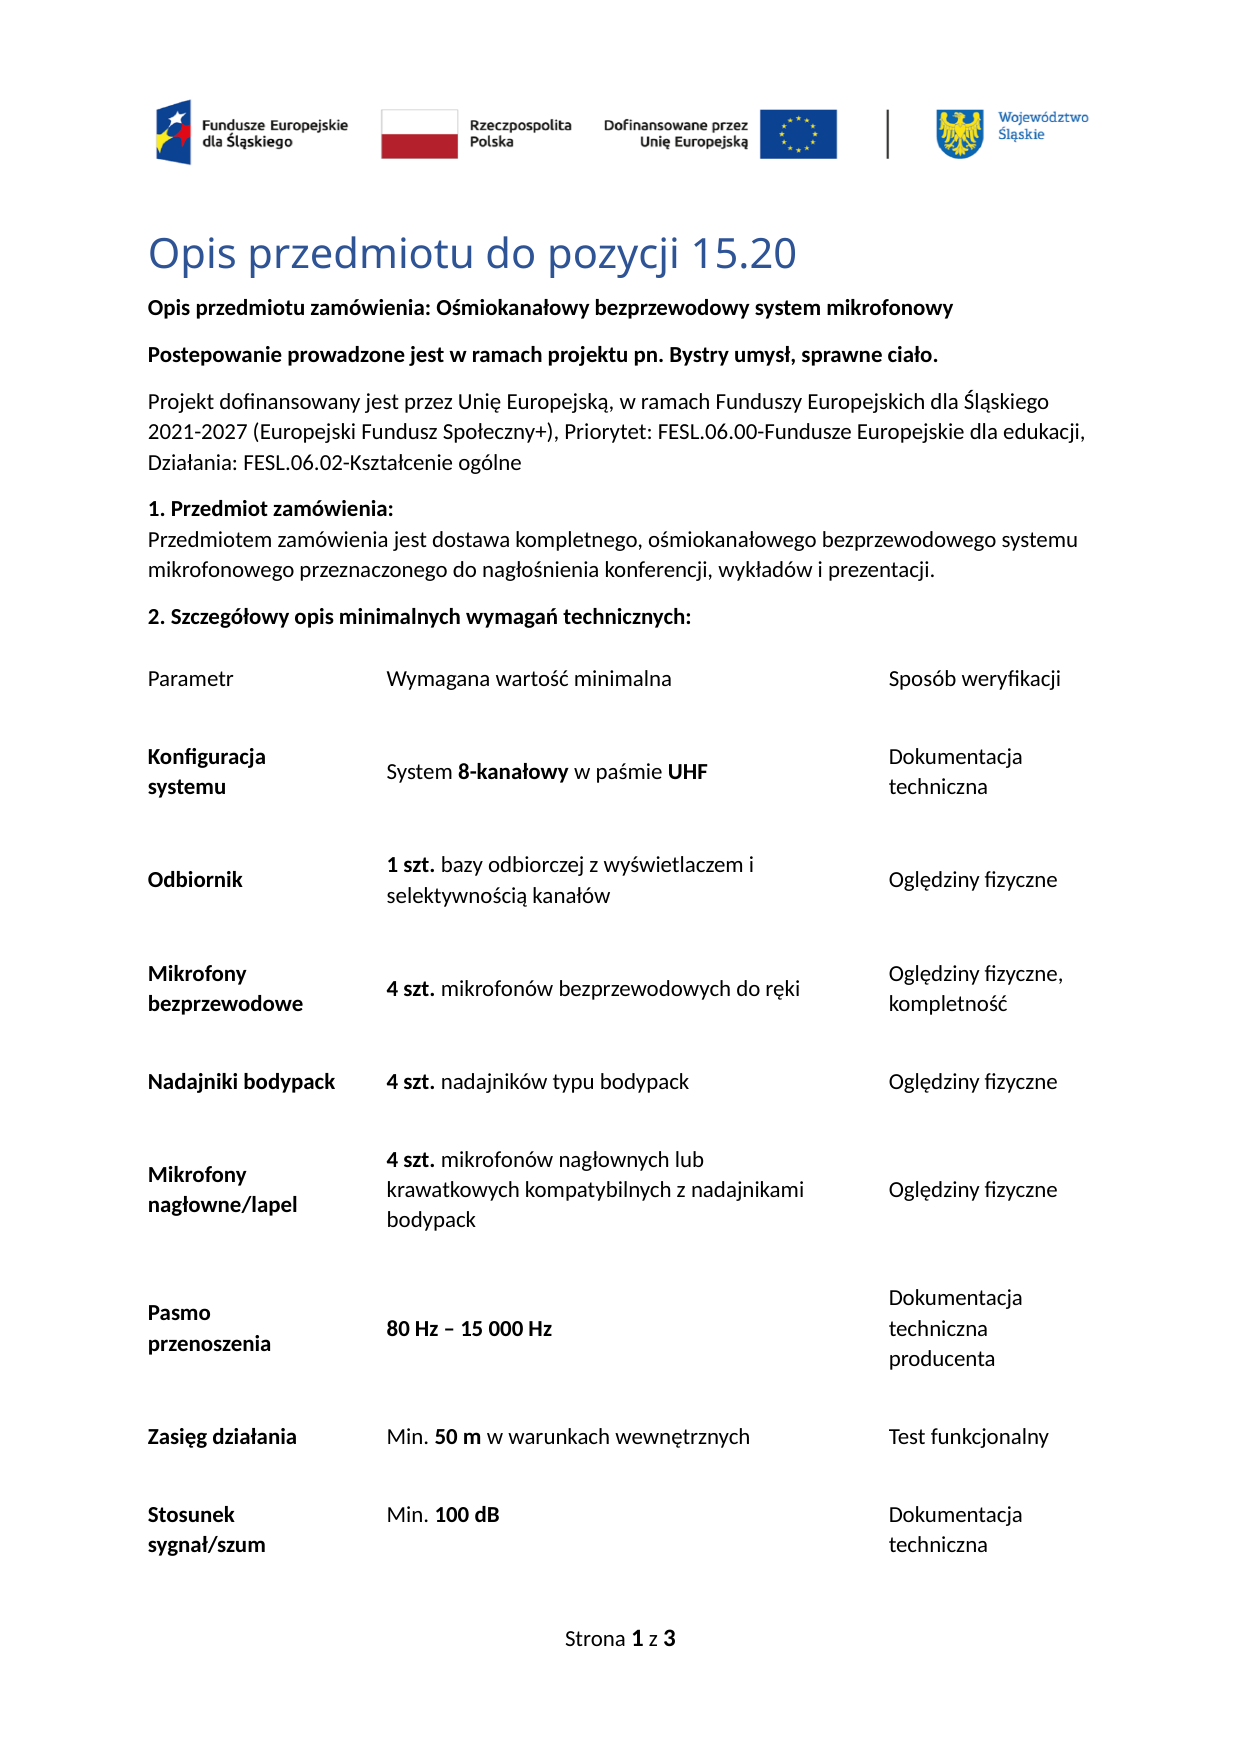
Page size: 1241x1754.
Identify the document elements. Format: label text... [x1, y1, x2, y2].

table_cell Mikrofony nagłowne/lapel [148, 1129, 361, 1268]
table_cell Mikrofony bezprzewodowe [148, 943, 361, 1051]
table_cell Oględziny fizyczne, kompletność [864, 943, 1093, 1051]
subtitle Opis przedmiotu do pozycji 15.20 [148, 224, 1093, 281]
table_cell 4 szt. mikrofonów nagłownych lub krawatkowych kompatybilnych z nadajnikami bodypack [361, 1129, 863, 1268]
table_header Sposób weryfikacji [864, 649, 1093, 727]
table_cell System 8-kanałowy w paśmie UHF [361, 727, 863, 835]
table_cell Konfiguracja systemu [148, 727, 361, 835]
text 1. Przedmiot zamówienia: Przedmiotem zamówienia jest dostawa kompletnego, ośmiokanałowego bezprzewodowego systemu mikrofonowego przeznaczonego do nagłośnienia konferencji, wykładów i prezentacji. [148, 494, 1093, 583]
table_cell Zasięg działania [148, 1406, 361, 1484]
table_cell 4 szt. nadajników typu bodypack [361, 1051, 863, 1129]
picture [147, 73, 1093, 187]
table_cell 1 szt. bazy odbiorczej z wyświetlaczem i selektywnością kanałów [361, 835, 863, 943]
table_cell Nadajniki bodypack [148, 1051, 361, 1129]
table_cell Oględziny fizyczne [864, 1129, 1093, 1268]
table_cell 80 Hz – 15 000 Hz [361, 1268, 863, 1406]
table_cell Min. 100 dB [361, 1484, 863, 1592]
table_cell Oględziny fizyczne [864, 835, 1093, 943]
table_cell Oględziny fizyczne [864, 1051, 1093, 1129]
table_cell Dokumentacja techniczna producenta [864, 1268, 1093, 1406]
table_header Wymagana wartość minimalna [361, 649, 863, 727]
text 2. Szczegółowy opis minimalnych wymagań technicznych: [148, 602, 1093, 630]
table_cell Test funkcjonalny [864, 1406, 1093, 1484]
table_cell 4 szt. mikrofonów bezprzewodowych do ręki [361, 943, 863, 1051]
table_cell Pasmo przenoszenia [148, 1268, 361, 1406]
table_cell Dokumentacja techniczna producenta [864, 1484, 1093, 1592]
table_cell Min. 50 m w warunkach wewnętrznych [361, 1406, 863, 1484]
text Postepowanie prowadzone jest w ramach projektu pn. Bystry umysł, sprawne ciało. [148, 340, 1093, 368]
text Opis przedmiotu zamówienia: Ośmiokanałowy bezprzewodowy system mikrofonowy [148, 293, 1093, 321]
table_header Parametr [148, 649, 361, 727]
table_cell Stosunek sygnał/szum [148, 1484, 361, 1592]
table_cell Dokumentacja techniczna [864, 727, 1093, 835]
text Projekt dofinansowany jest przez Unię Europejską, w ramach Funduszy Europejskich dla Śląskiego 2021-2027 (Europejski Fundusz Społeczny+), Priorytet: FESL.06.00-Fundusze Europejskie dla edukacji, Działania: FESL.06.02-Kształcenie ogólne [148, 387, 1093, 476]
table_cell Odbiornik [148, 835, 361, 943]
